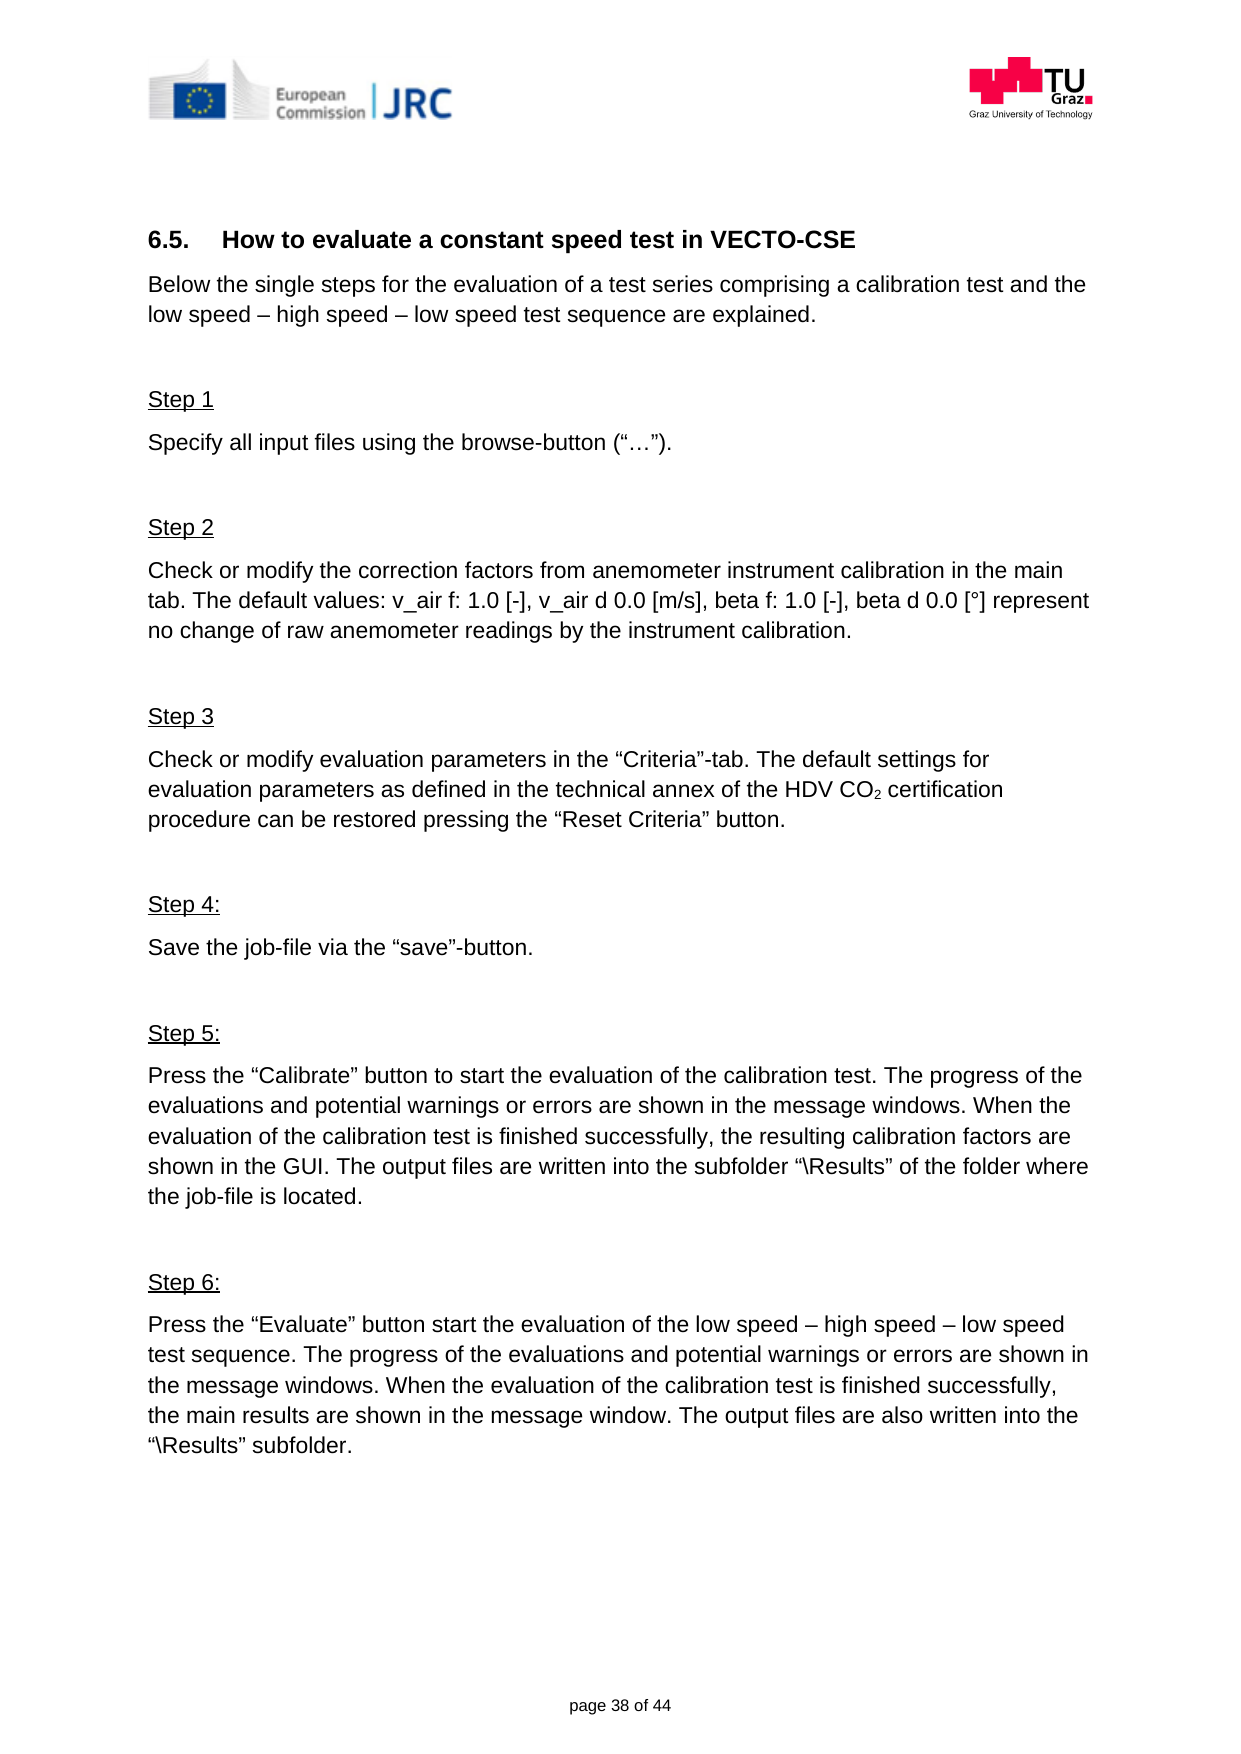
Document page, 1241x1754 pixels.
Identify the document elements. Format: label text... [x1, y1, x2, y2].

text Step 5: [148, 1019, 1092, 1046]
text Press the “Evaluate” button start the evaluation of the low speed – high speed – low speed test sequence. The progress of the evaluations and potential warnings or errors are shown in the message windows. When the evaluation of the calibration test is finished successfully, the main results are shown in the message window. The output files are also written into the “\Results” subfolder. [148, 1311, 1092, 1458]
text Check or modify evaluation parameters in the “Criteria”-tab. The default settings for evaluation parameters as defined in the technical annex of the HDV CO2 certification procedure can be restored pressing the “Reset Criteria” button. [148, 746, 1092, 832]
text Step 3 [148, 703, 1092, 729]
text Step 6: [148, 1268, 1092, 1295]
text Step 2 [148, 514, 1092, 541]
text Step 4: [148, 891, 1092, 918]
text Save the job-file via the “save”-button. [148, 934, 1092, 961]
text Check or modify the correction factors from anemometer instrument calibration in the main tab. The default values: v_air f: 1.0 [-], v_air d 0.0 [m/s], beta f: 1.0 [-], beta d 0.0 [°] represent no change of raw anemometer readings by the instrument calibration. [148, 557, 1092, 644]
text Step 1 [148, 386, 1092, 413]
text Below the single steps for the evaluation of a test series comprising a calibration test and the low speed – high speed – low speed test sequence are explained. [148, 271, 1092, 327]
subtitle How to evaluate a constant speed test in VECTO-CSE [148, 225, 1092, 254]
picture [147, 56, 453, 120]
text Specify all input files using the browse-button (“…”). [148, 429, 1092, 455]
picture [969, 57, 1093, 120]
text Press the “Calibrate” button to start the evaluation of the calibration test. The progress of the evaluations and potential warnings or errors are shown in the message windows. When the evaluation of the calibration test is finished successfully, the resulting calibration factors are shown in the GUI. The output files are written into the subfolder “\Results” of the folder where the job-file is located. [148, 1062, 1092, 1209]
